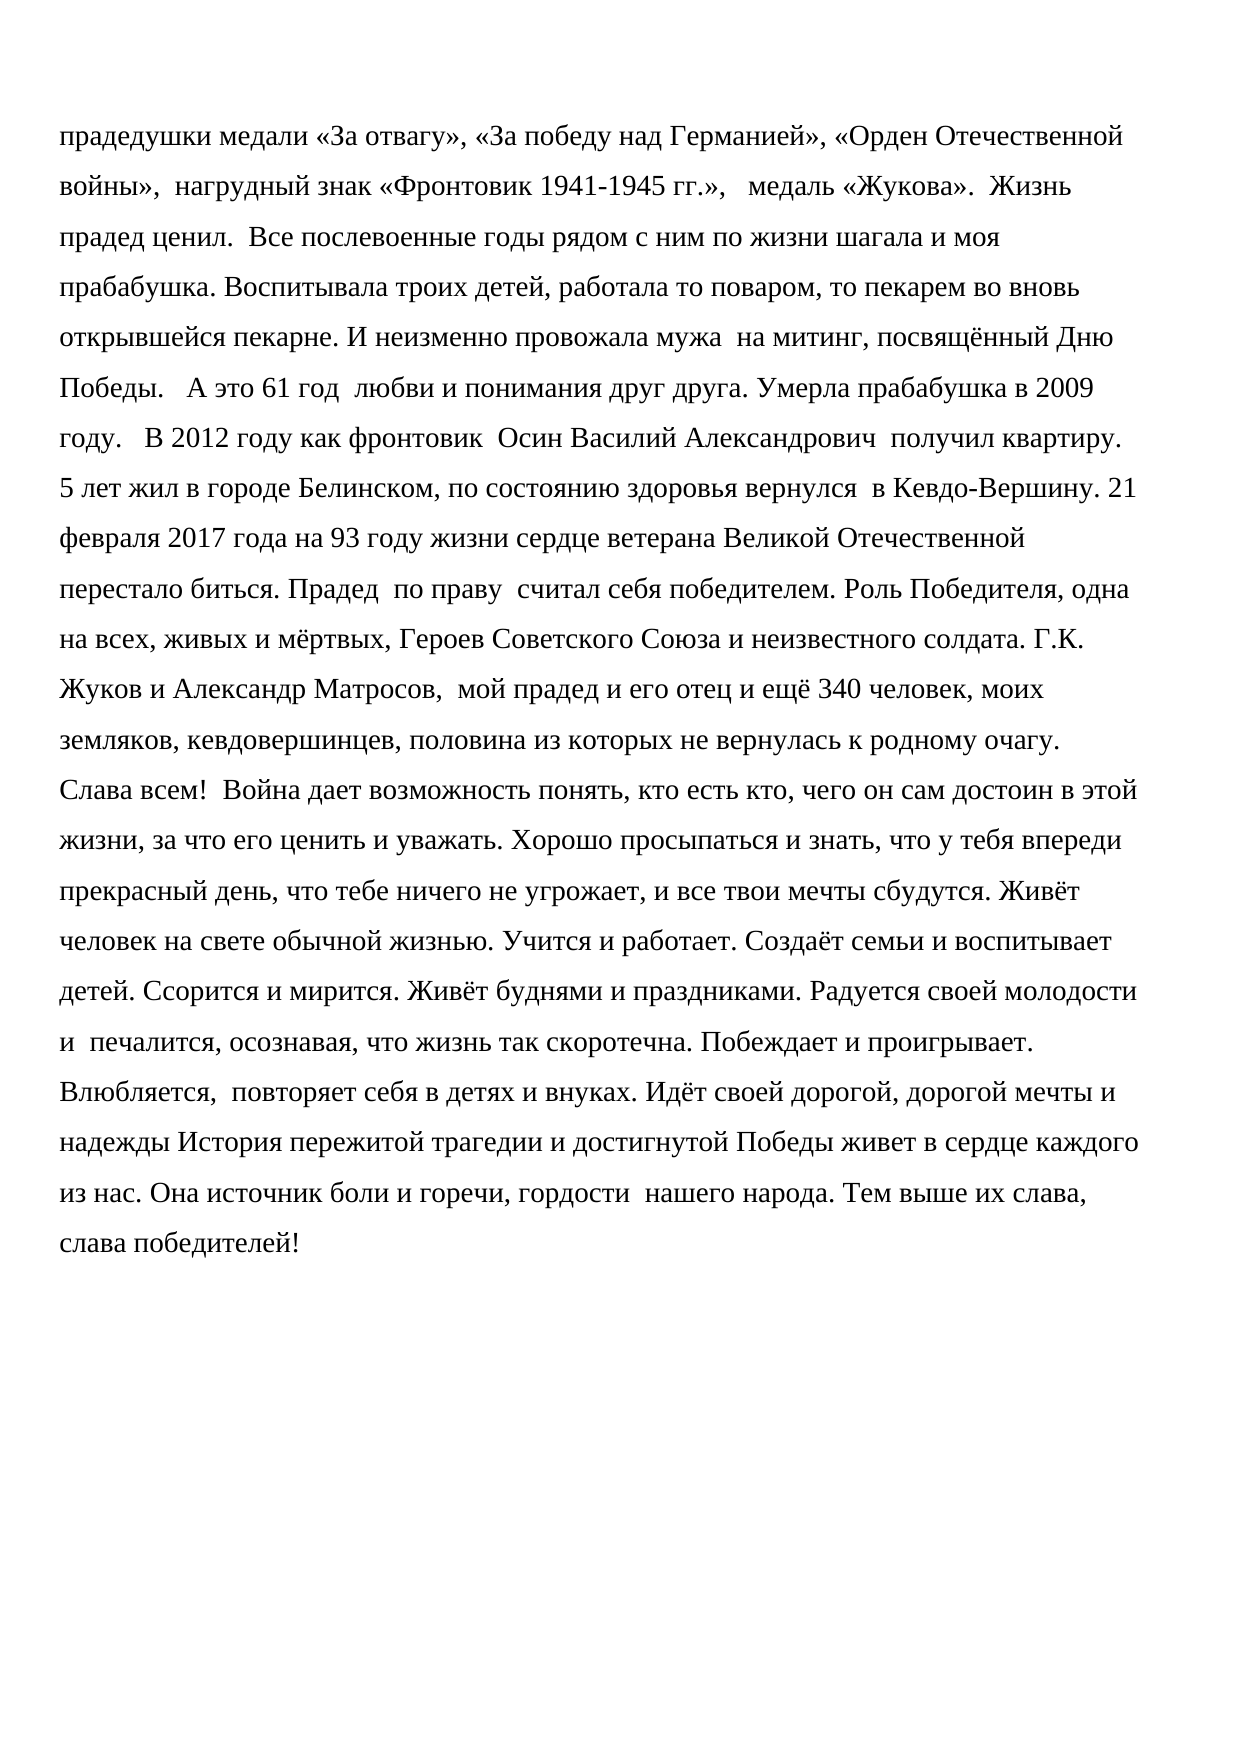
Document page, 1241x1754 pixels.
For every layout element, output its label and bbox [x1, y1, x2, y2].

list [22, 118, 1152, 1258]
